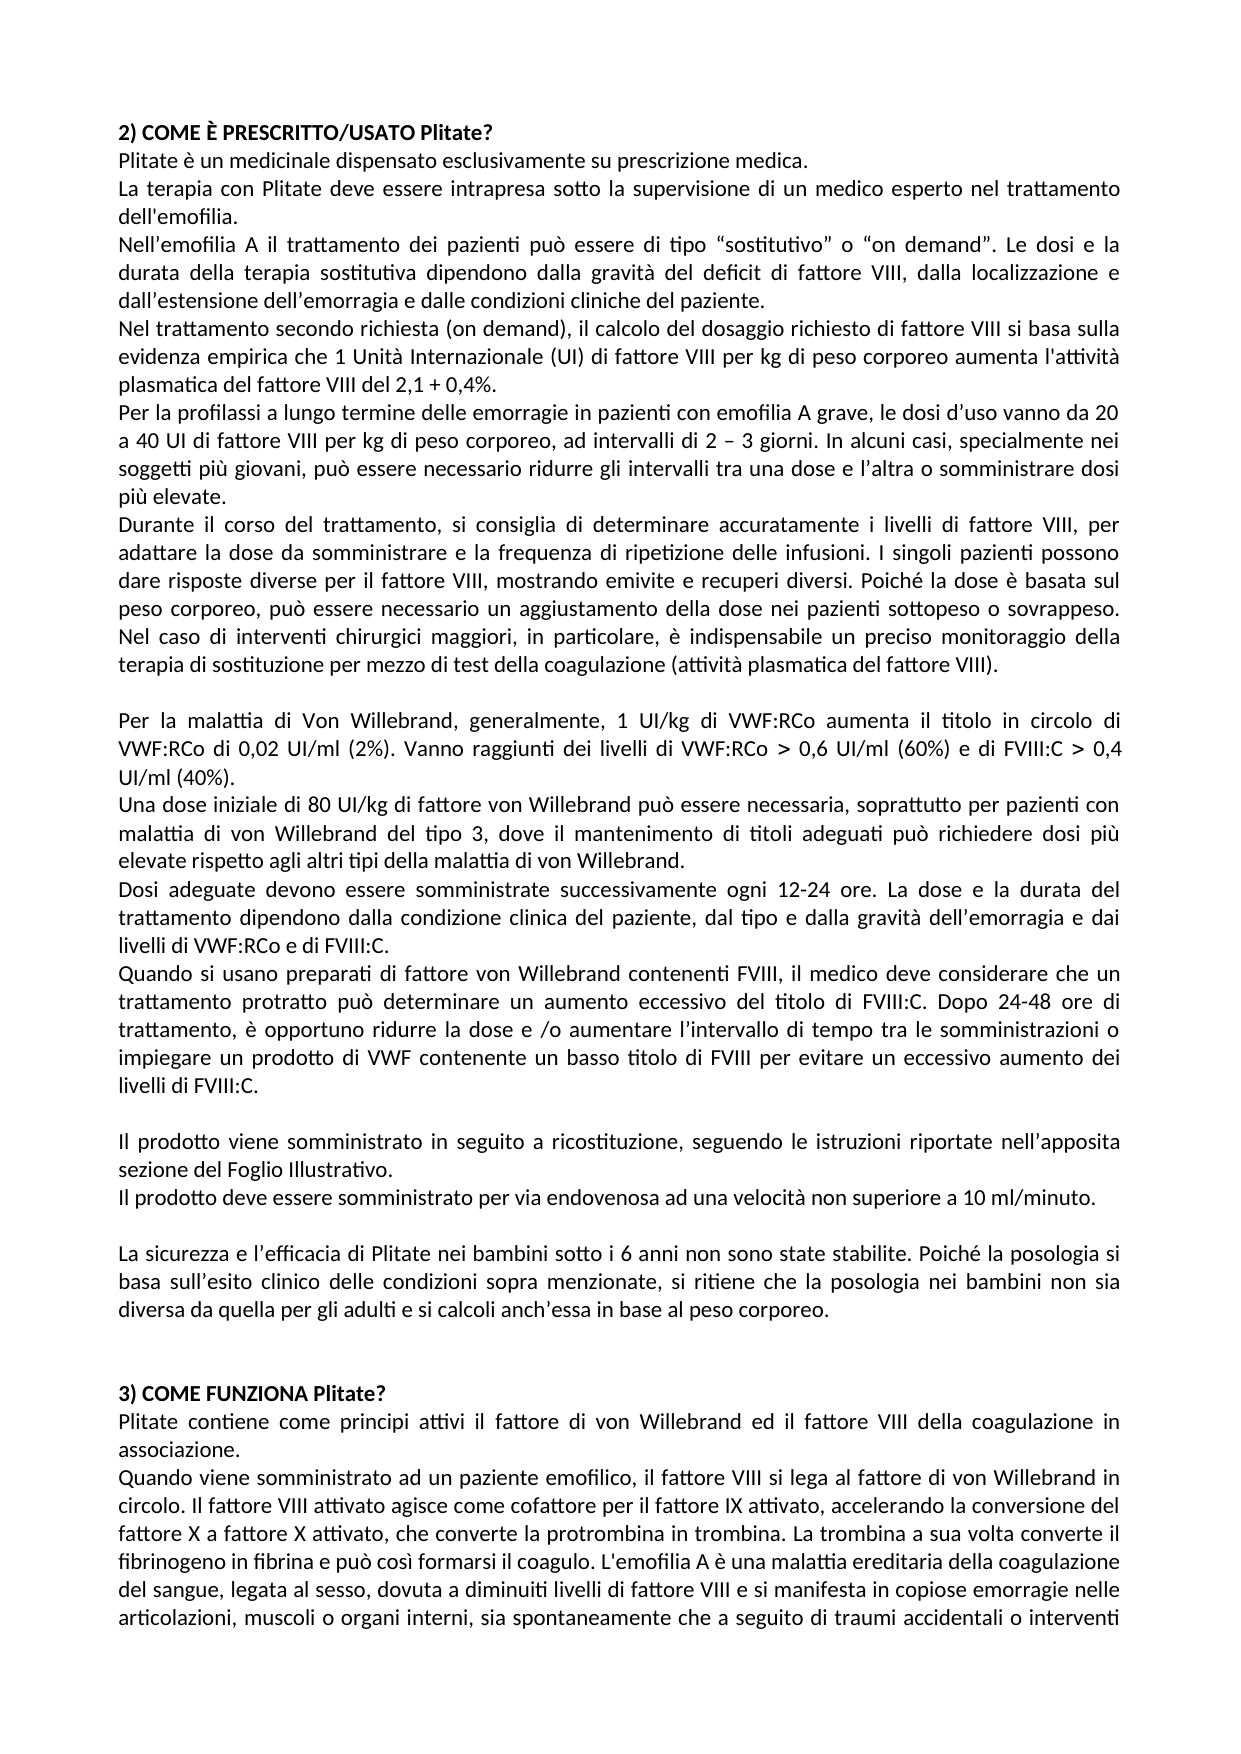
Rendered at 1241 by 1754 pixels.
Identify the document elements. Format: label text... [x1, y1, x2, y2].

text Nel trattamento secondo richiesta (on demand), il calcolo del dosaggio richiesto di fattore VIII si basa sulla evidenza empirica che 1 Unità Internazionale (UI) di fattore VIII per kg di peso corporeo aumenta l'attività plasmatica del fattore VIII del 2,1 + 0,4%. [118, 314, 1122, 398]
text Nell’emofilia A il trattamento dei pazienti può essere di tipo “sostitutivo” o “on demand”. Le dosi e la durata della terapia sostitutiva dipendono dalla gravità del deficit di fattore VIII, dalla localizzazione e dall’estensione dell’emorragia e dalle condizioni cliniche del paziente. [118, 230, 1122, 314]
text Per la malattia di Von Willebrand, generalmente, 1 UI/kg di VWF:RCo aumenta il titolo in circolo di VWF:RCo di 0,02 UI/ml (2%). Vanno raggiunti dei livelli di VWF:RCo 0,6 UI/ml (60%) e di FVIII:C 0,4 UI/ml (40%). [118, 707, 1122, 791]
text Quando si usano preparati di fattore von Willebrand contenenti FVIII, il medico deve considerare che un trattamento protratto può determinare un aumento eccessivo del titolo di FVIII:C. Dopo 24-48 ore di trattamento, è opportuno ridurre la dose e /o aumentare l’intervallo di tempo tra le somministrazioni o impiegare un prodotto di VWF contenente un basso titolo di FVIII per evitare un eccessivo aumento dei livelli di FVIII:C. [118, 959, 1122, 1099]
text Plitate contiene come principi attivi il fattore di von Willebrand ed il fattore VIII della coagulazione in associazione. [118, 1407, 1122, 1463]
text Plitate è un medicinale dispensato esclusivamente su prescrizione medica. [118, 146, 1122, 174]
text La sicurezza e l’efficacia di Plitate nei bambini sotto i 6 anni non sono state stabilite. Poiché la posologia si basa sull’esito clinico delle condizioni sopra menzionate, si ritiene che la posologia nei bambini non sia diversa da quella per gli adulti e si calcoli anch’essa in base al peso corporeo. [118, 1239, 1122, 1323]
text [118, 1463, 1122, 1631]
text Il prodotto deve essere somministrato per via endovenosa ad una velocità non superiore a 10 ml/minuto. [118, 1183, 1122, 1211]
text 3) COME FUNZIONA Plitate? [118, 1379, 1122, 1407]
text 2) COME È PRESCRITTO/USATO Plitate? [118, 118, 1122, 146]
text Per la profilassi a lungo termine delle emorragie in pazienti con emofilia A grave, le dosi d’uso vanno da 20 a 40 UI di fattore VIII per kg di peso corporeo, ad intervalli di 2 – 3 giorni. In alcuni casi, specialmente nei soggetti più giovani, può essere necessario ridurre gli intervalli tra una dose e l’altra o somministrare dosi più elevate. [118, 398, 1122, 510]
text Il prodotto viene somministrato in seguito a ricostituzione, seguendo le istruzioni riportate nell’apposita sezione del Foglio Illustrativo. [118, 1127, 1122, 1183]
text La terapia con Plitate deve essere intrapresa sotto la supervisione di un medico esperto nel trattamento dell'emofilia. [118, 174, 1122, 230]
text Dosi adeguate devono essere somministrate successivamente ogni 12-24 ore. La dose e la durata del trattamento dipendono dalla condizione clinica del paziente, dal tipo e dalla gravità dell’emorragia e dai livelli di VWF:RCo e di FVIII:C. [118, 875, 1122, 959]
text Una dose iniziale di 80 UI/kg di fattore von Willebrand può essere necessaria, soprattutto per pazienti con malattia di von Willebrand del tipo 3, dove il mantenimento di titoli adeguati può richiedere dosi più elevate rispetto agli altri tipi della malattia di von Willebrand. [118, 791, 1122, 875]
text Durante il corso del trattamento, si consiglia di determinare accuratamente i livelli di fattore VIII, per adattare la dose da somministrare e la frequenza di ripetizione delle infusioni. I singoli pazienti possono dare risposte diverse per il fattore VIII, mostrando emivite e recuperi diversi. Poiché la dose è basata sul peso corporeo, può essere necessario un aggiustamento della dose nei pazienti sottopeso o sovrappeso. Nel caso di interventi chirurgici maggiori, in particolare, è indispensabile un preciso monitoraggio della terapia di sostituzione per mezzo di test della coagulazione (attività plasmatica del fattore VIII). [118, 510, 1122, 678]
